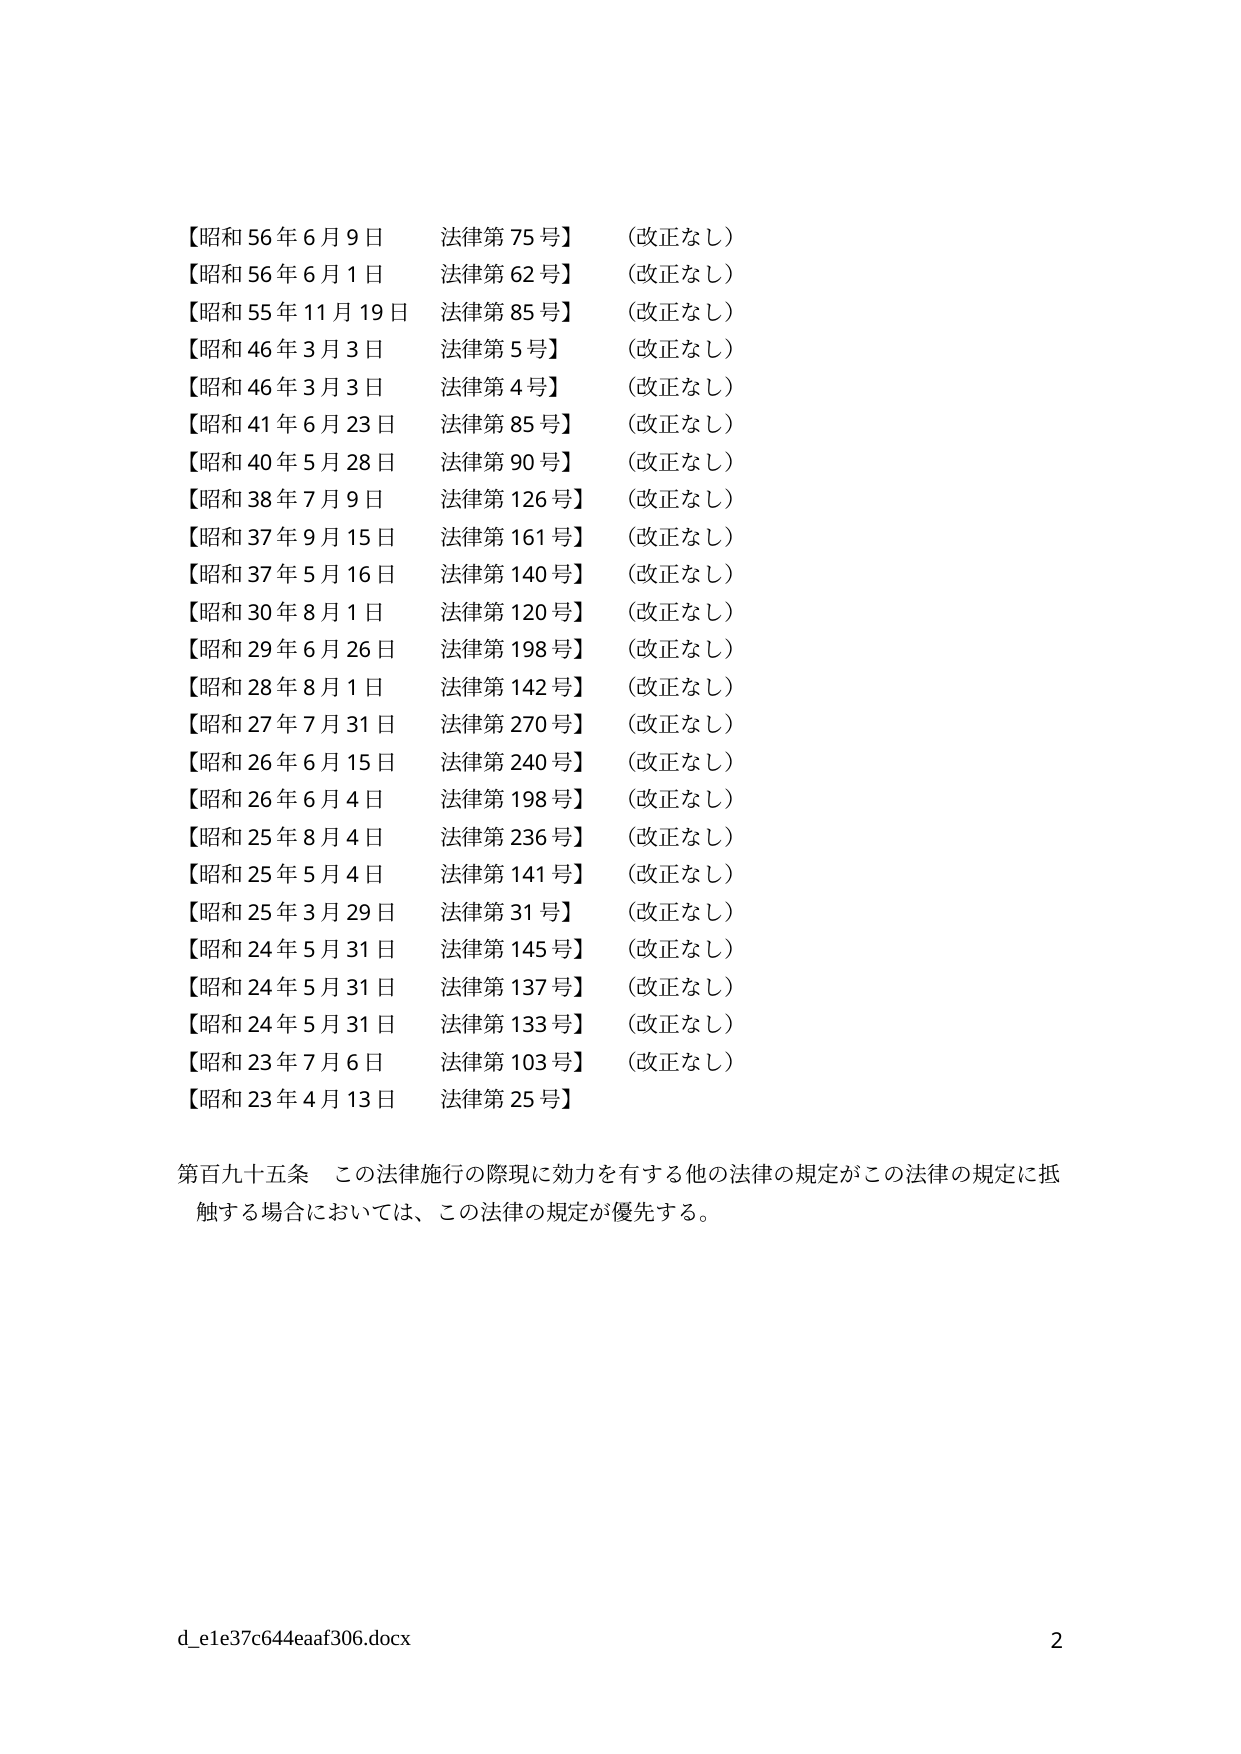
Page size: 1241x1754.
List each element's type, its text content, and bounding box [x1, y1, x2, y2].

text 【昭和25年5月4日 法律第141号】 （改正なし） [177, 854, 1063, 892]
text 【昭和37年5月16日 法律第140号】 （改正なし） [177, 554, 1063, 592]
text 【昭和37年9月15日 法律第161号】 （改正なし） [177, 517, 1063, 554]
text 【昭和28年8月1日 法律第142号】 （改正なし） [177, 667, 1063, 704]
text 【昭和38年7月9日 法律第126号】 （改正なし） [177, 479, 1063, 517]
text 【昭和30年8月1日 法律第120号】 （改正なし） [177, 592, 1063, 629]
text 【昭和25年3月29日 法律第31号】 （改正なし） [177, 892, 1063, 929]
text 【昭和27年7月31日 法律第270号】 （改正なし） [177, 704, 1063, 742]
text 【昭和46年3月3日 法律第5号】 （改正なし） [177, 329, 1063, 367]
text 第百九十五条 この法律施行の際現に効力を有する他の法律の規定がこの法律の規定に抵触する場合においては、この法律の規定が優先する。 [177, 1154, 1063, 1229]
text 【昭和41年6月23日 法律第85号】 （改正なし） [177, 404, 1063, 442]
text 【昭和24年5月31日 法律第137号】 （改正なし） [177, 967, 1063, 1004]
text 【昭和23年7月6日 法律第103号】 （改正なし） [177, 1042, 1063, 1079]
text 【昭和56年6月1日 法律第62号】 （改正なし） [177, 254, 1063, 292]
text 【昭和56年6月9日 法律第75号】 （改正なし） [177, 217, 1063, 254]
text 【昭和26年6月15日 法律第240号】 （改正なし） [177, 742, 1063, 779]
text 【昭和55年11月19日 法律第85号】 （改正なし） [177, 292, 1063, 329]
text 【昭和25年8月4日 法律第236号】 （改正なし） [177, 817, 1063, 854]
text 【昭和23年4月13日 法律第25号】 [177, 1079, 1063, 1117]
text 【昭和29年6月26日 法律第198号】 （改正なし） [177, 629, 1063, 667]
text 【昭和24年5月31日 法律第133号】 （改正なし） [177, 1004, 1063, 1042]
text 【昭和46年3月3日 法律第4号】 （改正なし） [177, 367, 1063, 404]
text 【昭和24年5月31日 法律第145号】 （改正なし） [177, 929, 1063, 967]
text 【昭和26年6月4日 法律第198号】 （改正なし） [177, 779, 1063, 817]
text 【昭和40年5月28日 法律第90号】 （改正なし） [177, 442, 1063, 479]
